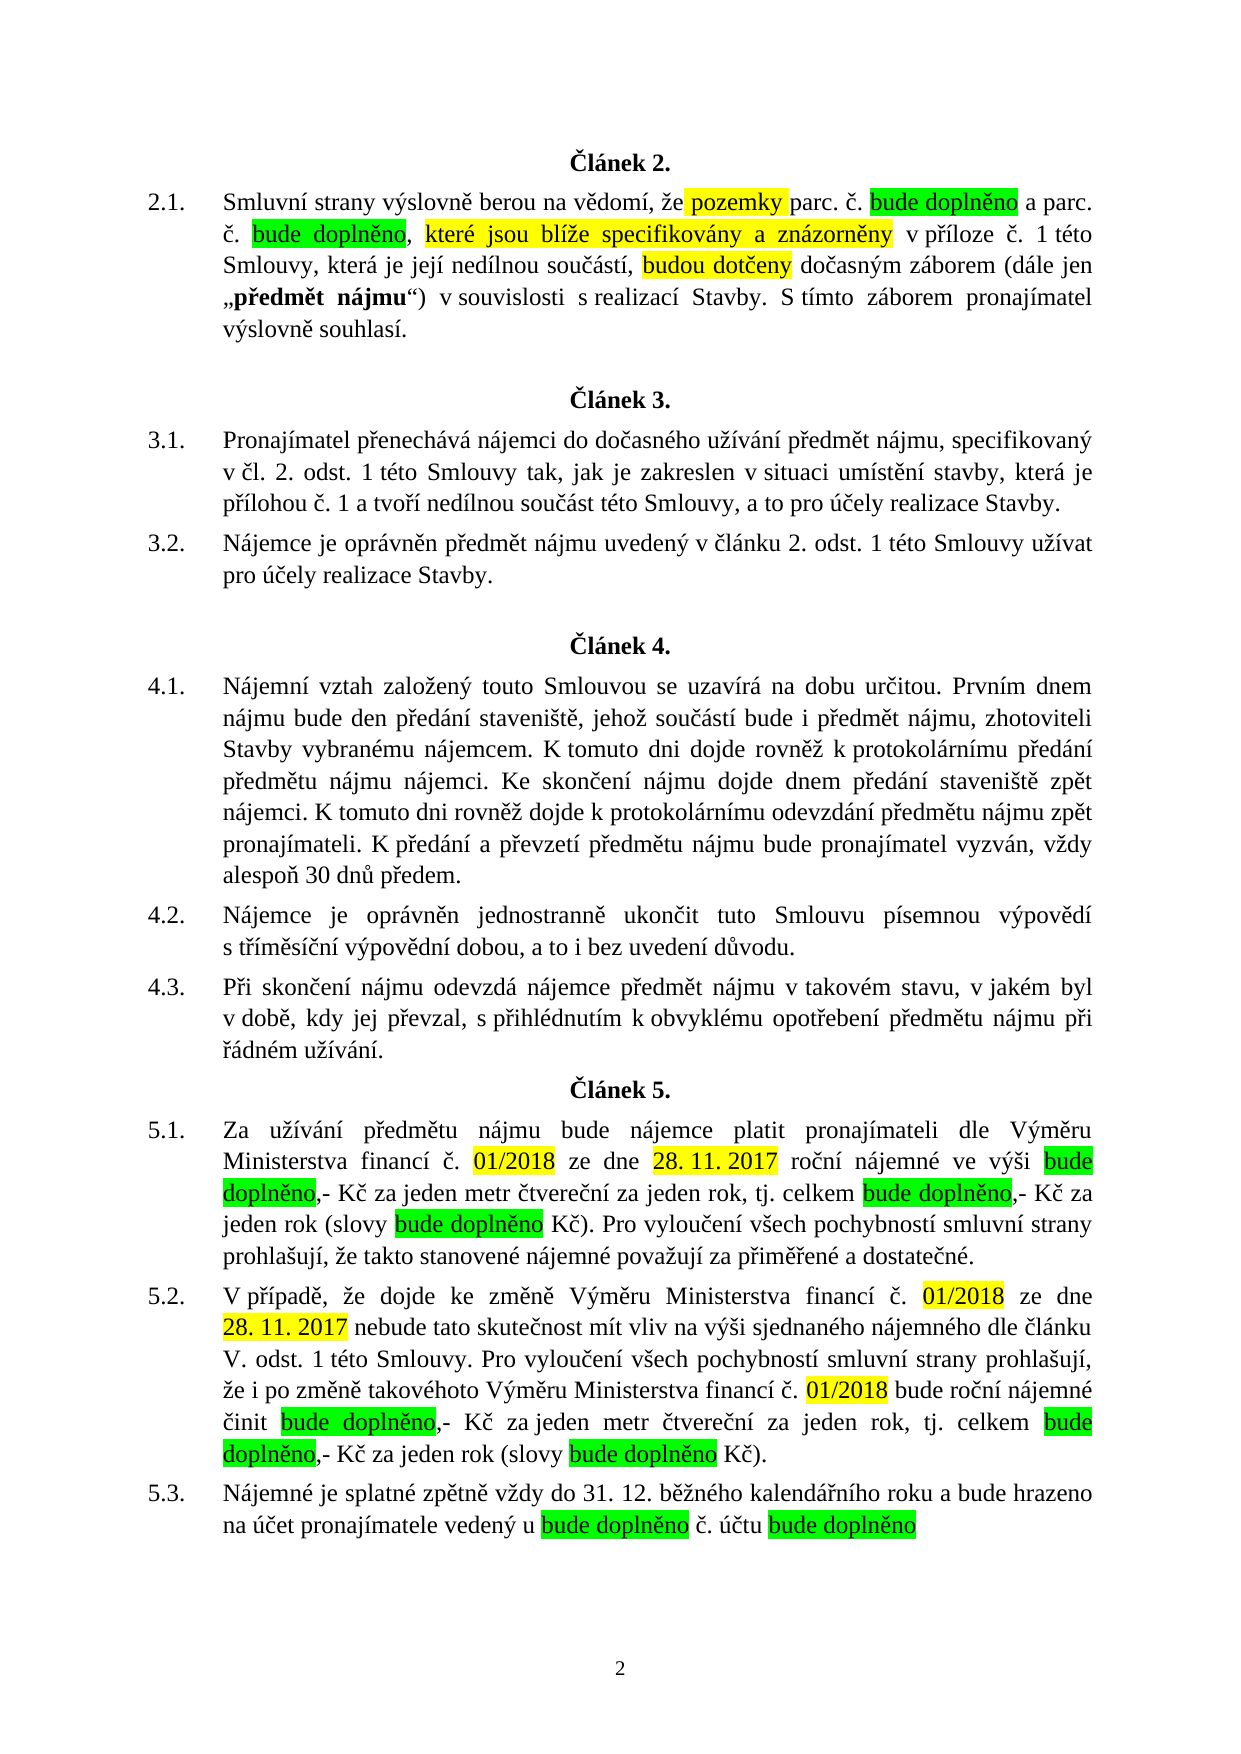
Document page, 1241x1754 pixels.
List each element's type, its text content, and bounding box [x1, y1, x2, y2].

text Nájemní vztah založený touto Smlouvou se uzavírá na dobu určitou. Prvním dnem nájmu bude den předání staveniště, jehož součástí bude i předmět nájmu, zhotoviteli Stavby vybranému nájemcem. K tomuto dni dojde rovněž k protokolárnímu předání předmětu nájmu nájemci. Ke skončení nájmu dojde dnem předání staveniště zpět nájemci. K tomuto dni rovněž dojde k protokolárnímu odevzdání předmětu nájmu zpět pronajímateli. K předání a převzetí předmětu nájmu bude pronajímatel vyzván, vždy alespoň 30 dnů předem. [148, 671, 1093, 889]
text Nájemce je oprávněn jednostranně ukončit tuto Smlouvu písemnou výpovědí s tříměsíční výpovědní dobou, a to i bez uvedení důvodu. [148, 900, 1093, 961]
text Při skončení nájmu odevzdá nájemce předmět nájmu v takovém stavu, v jakém byl v době, kdy jej převzal, s přihlédnutím k obvyklému opotřebení předmětu nájmu při řádném užívání. [148, 972, 1093, 1064]
text Nájemné je splatné zpětně vždy do 31. 12. běžného kalendářního roku a bude hrazeno na účet pronajímatele vedený u bude doplněno č. účtu bude doplněno [148, 1478, 1093, 1539]
text V případě, že dojde ke změně Výměru Ministerstva financí č. 01/2018 ze dne 28. 11. 2017 nebude tato skutečnost mít vliv na výši sjednaného nájemného dle článku V. odst. 1 této Smlouvy. Pro vyloučení všech pochybností smluvní strany prohlašují, že i po změně takovéhoto Výměru Ministerstva financí č. 01/2018 bude roční nájemné činit bude doplněno,- Kč za jeden metr čtvereční za jeden rok, tj. celkem bude doplněno,- Kč za jeden rok (slovy bude doplněno Kč). [148, 1281, 1093, 1467]
text Pronajímatel přenechává nájemci do dočasného užívání předmět nájmu, specifikovaný v čl. 2. odst. 1 této Smlouvy tak, jak je zakreslen v situaci umístění stavby, která je přílohou č. 1 a tvoří nedílnou součást této Smlouvy, a to pro účely realizace Stavby. [148, 425, 1093, 517]
text Nájemce je oprávněn předmět nájmu uvedený v článku 2. odst. 1 této Smlouvy užívat pro účely realizace Stavby. [148, 528, 1093, 588]
text Za užívání předmětu nájmu bude nájemce platit pronajímateli dle Výměru Ministerstva financí č. 01/2018 ze dne 28. 11. 2017 roční nájemné ve výši bude doplněno,- Kč za jeden metr čtvereční za jeden rok, tj. celkem bude doplněno,- Kč za jeden rok (slovy bude doplněno Kč). Pro vyloučení všech pochybností smluvní strany prohlašují, že takto stanovené nájemné považují za přiměřené a dostatečné. [148, 1115, 1093, 1270]
text Smluvní strany výslovně berou na vědomí, že pozemky parc. č. bude doplněno a parc. č. bude doplněno, které jsou blíže specifikovány a znázorněny v příloze č. 1 této Smlouvy, která je její nedílnou součástí, budou dotčeny dočasným záborem (dále jen „předmět nájmu“) v souvislosti s realizací Stavby. S tímto záborem pronajímatel výslovně souhlasí. [148, 187, 1093, 342]
